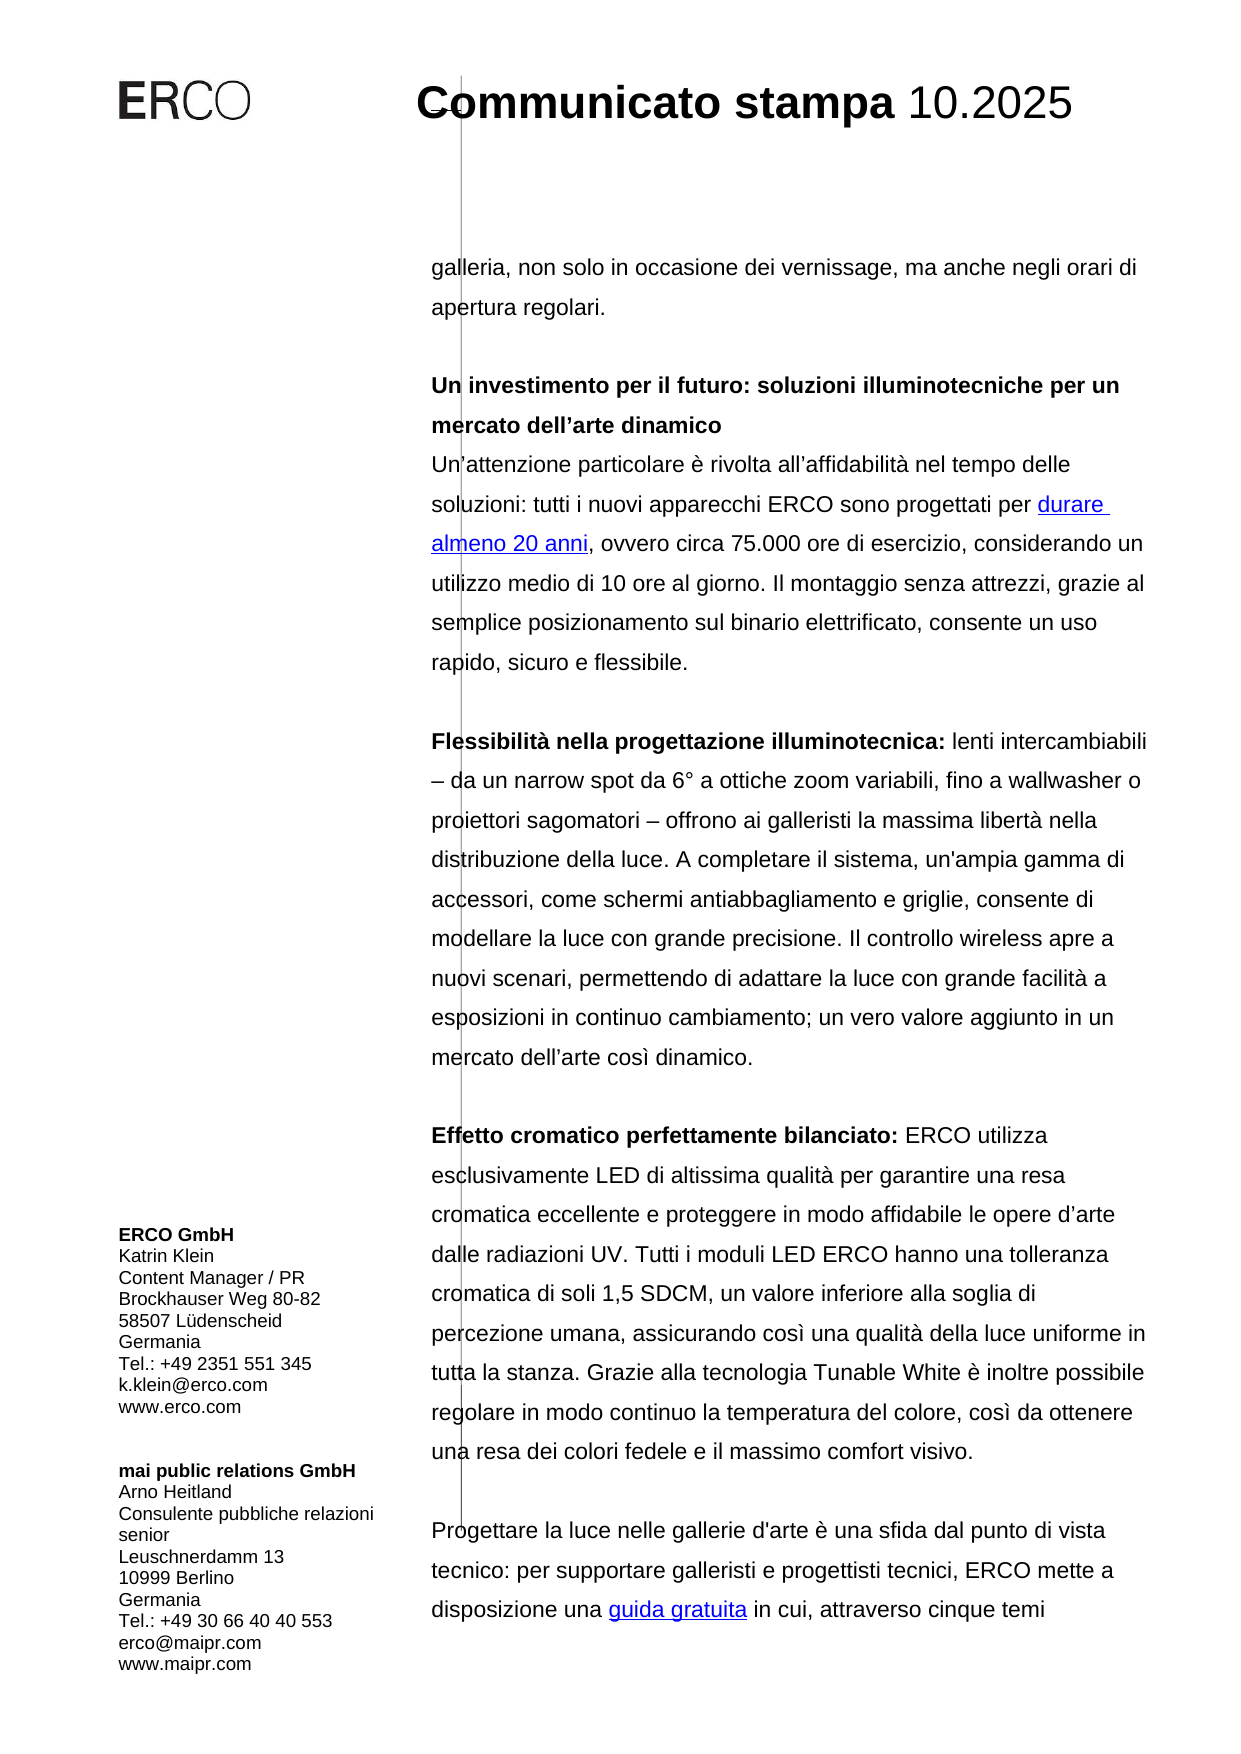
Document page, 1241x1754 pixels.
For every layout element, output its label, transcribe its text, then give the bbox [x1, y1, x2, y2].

text Effetto cromatico perfettamente bilanciato: ERCO utilizza esclusivamente LED di altissima qualità per garantire una resa cromatica eccellente e proteggere in modo affidabile le opere d’arte dalle radiazioni UV. Tutti i moduli LED ERCO hanno una tolleranza cromatica di soli 1,5 SDCM, un valore inferiore alla soglia di percezione umana, assicurando così una qualità della luce uniforme in tutta la stanza. Grazie alla tecnologia Tunable White è inoltre possibile regolare in modo continuo la temperatura del colore, così da ottenere una resa dei colori fedele e il massimo comfort visivo. [431, 1122, 1152, 1465]
text Un investimento per il futuro: soluzioni illuminotecniche per un mercato dell’arte dinamico [431, 372, 1152, 438]
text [431, 1517, 1152, 1623]
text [431, 254, 1152, 320]
text Flessibilità nella progettazione illuminotecnica: lenti intercambiabili – da un narrow spot da 6° a ottiche zoom variabili, fino a wallwasher o proiettori sagomatori – offrono ai galleristi la massima libertà nella distribuzione della luce. A completare il sistema, un'ampia gamma di accessori, come schermi antiabbagliamento e griglie, consente di modellare la luce con grande precisione. Il controllo wireless apre a nuovi scenari, permettendo di adattare la luce con grande facilità a esposizioni in continuo cambiamento; un vero valore aggiunto in un mercato dell’arte così dinamico. [431, 728, 1152, 1070]
picture [118, 79, 251, 121]
text Un’attenzione particolare è rivolta all’affidabilità nel tempo delle soluzioni: tutti i nuovi apparecchi ERCO sono progettati per durare almeno 20 anni, ovvero circa 75.000 ore di esercizio, considerando un utilizzo medio di 10 ore al giorno. Il montaggio senza attrezzi, grazie al semplice posizionamento sul binario elettrificato, consente un uso rapido, sicuro e flessibile. [431, 451, 1152, 675]
